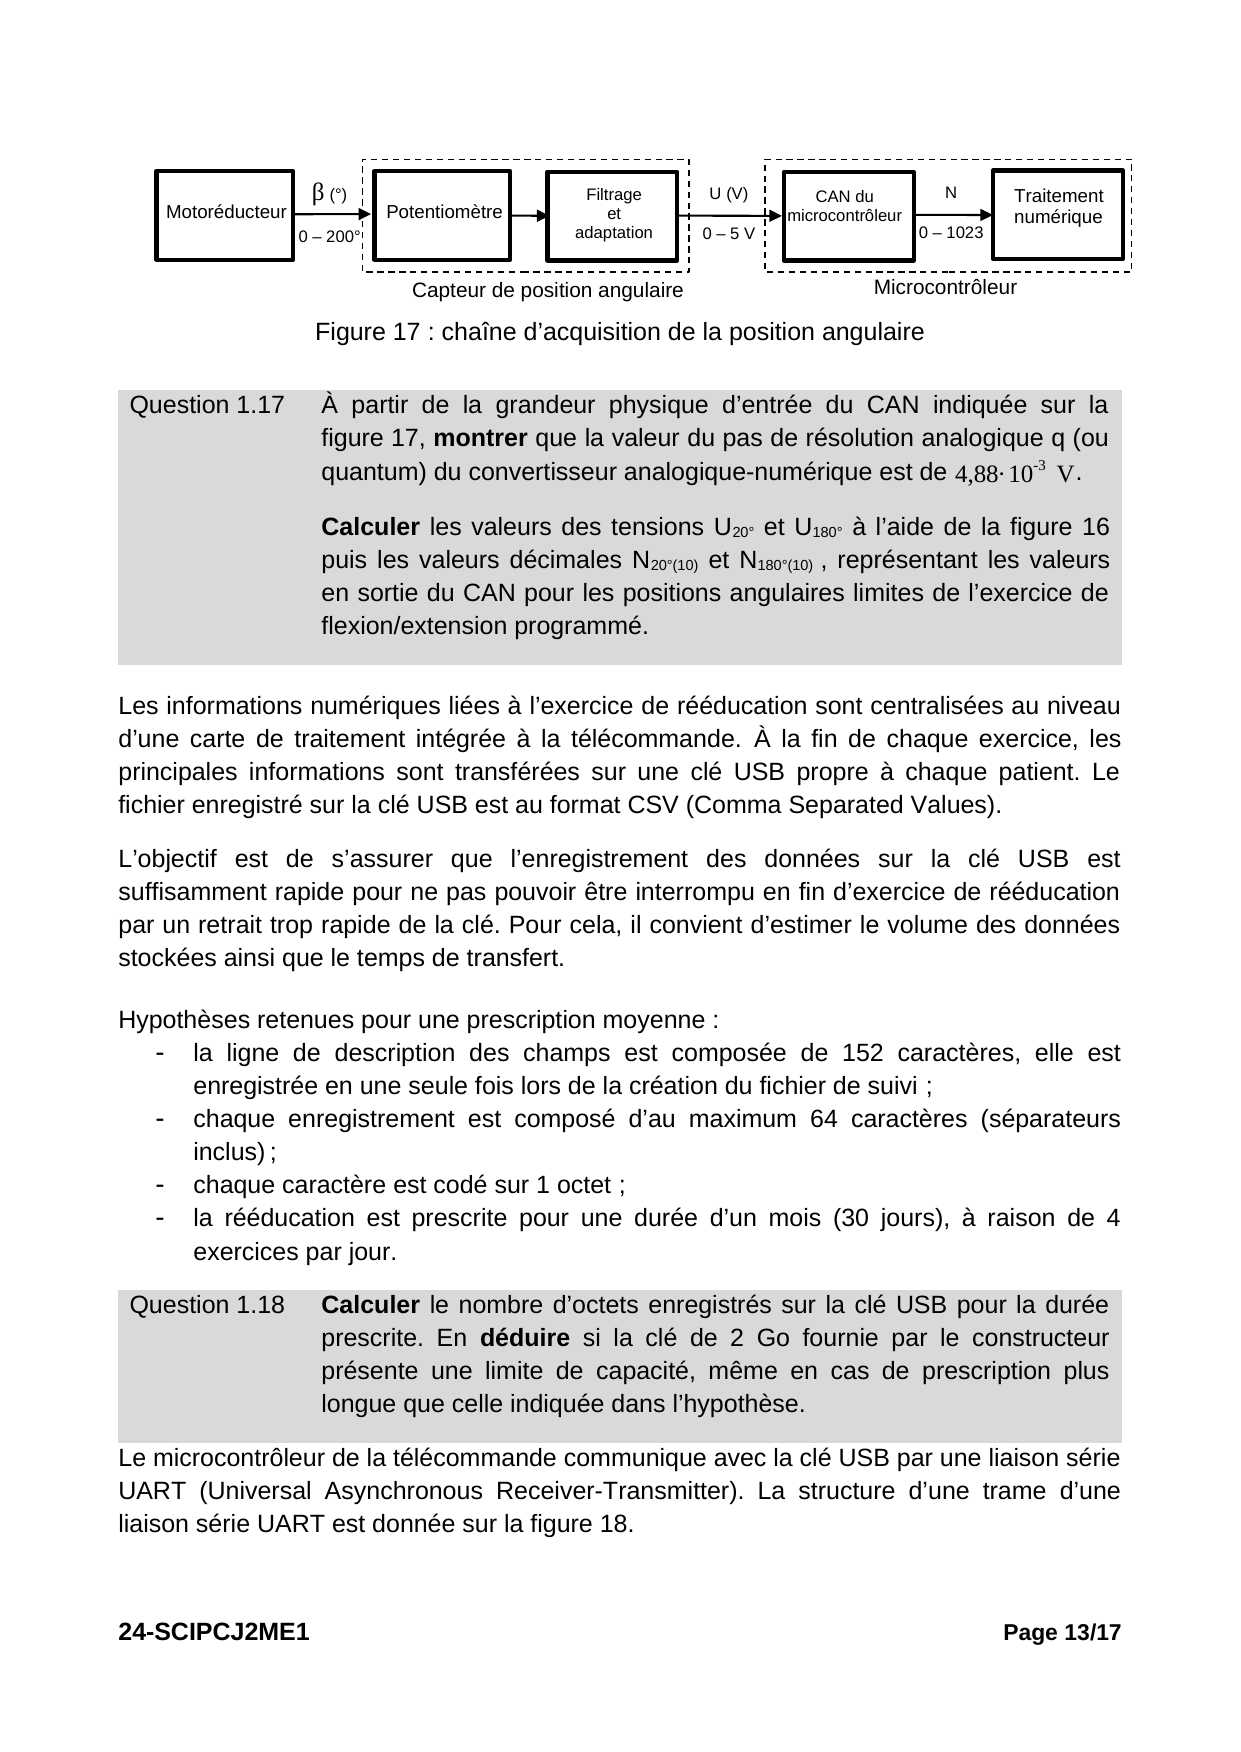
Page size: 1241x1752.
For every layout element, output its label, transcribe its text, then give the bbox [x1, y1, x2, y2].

table_header Question 1.17 [118, 390, 310, 431]
list chaque caractère est codé sur 1 octet ; [156, 1170, 1123, 1199]
text Le microcontrôleur de la télécommande communique avec la clé USB par une liaison série UART (Universal Asynchronous Receiver-Transmitter). La structure d’une trame d’une liaison série UART est donnée sur la figure 18. [118, 1443, 1122, 1538]
text Hypothèses retenues pour une prescription moyenne : [118, 1005, 1123, 1034]
table_header Calculer le nombre d’octets enregistrés sur la clé USB pour la durée prescrite. En déduire si la clé de 2 Go fournie par le constructeur présente une limite de capacité, même en cas de prescription plus longue que celle indiquée dans l’hypothèse. [310, 1290, 1122, 1443]
list la ligne de description des champs est composée de 152 caractères, elle est enregistrée en une seule fois lors de la création du fichier de suivi ; [156, 1038, 1123, 1100]
list chaque enregistrement est composé d’au maximum 64 caractères (séparateurs inclus) ; [156, 1104, 1123, 1166]
table_header Question 1.18 [118, 1290, 310, 1331]
table_cell [118, 431, 310, 665]
text Figure 17 : chaîne d’acquisition de la position angulaire [118, 316, 1122, 345]
text Les informations numériques liées à l’exercice de rééducation sont centralisées au niveau d’une carte de traitement intégrée à la télécommande. À la fin de chaque exercice, les principales informations sont transférées sur une clé USB propre à chaque patient. Le fichier enregistré sur la clé USB est au format CSV (Comma Separated Values). [118, 691, 1122, 819]
table_header À partir de la grandeur physique d’entrée du CAN indiquée sur la figure 17, montrer que la valeur du pas de résolution analogique q (ou quantum) du convertisseur analogique-numérique est de . Calculer les valeurs des tensions U20° et U180° à l’aide de la figure 16 puis les valeurs décimales N20°(10) et N180°(10) , représentant les valeurs en sortie du CAN pour les positions angulaires limites de l’exercice de flexion/extension programmé. [310, 390, 1122, 665]
table_cell [118, 1331, 310, 1443]
list la rééducation est prescrite pour une durée d’un mois (30 jours), à raison de 4 exercices par jour. [156, 1203, 1123, 1265]
text L’objectif est de s’assurer que l’enregistrement des données sur la clé USB est suffisamment rapide pour ne pas pouvoir être interrompu en fin d’exercice de rééducation par un retrait trop rapide de la clé. Pour cela, il convient d’estimer le volume des données stockées ainsi que le temps de transfert. [118, 844, 1122, 972]
